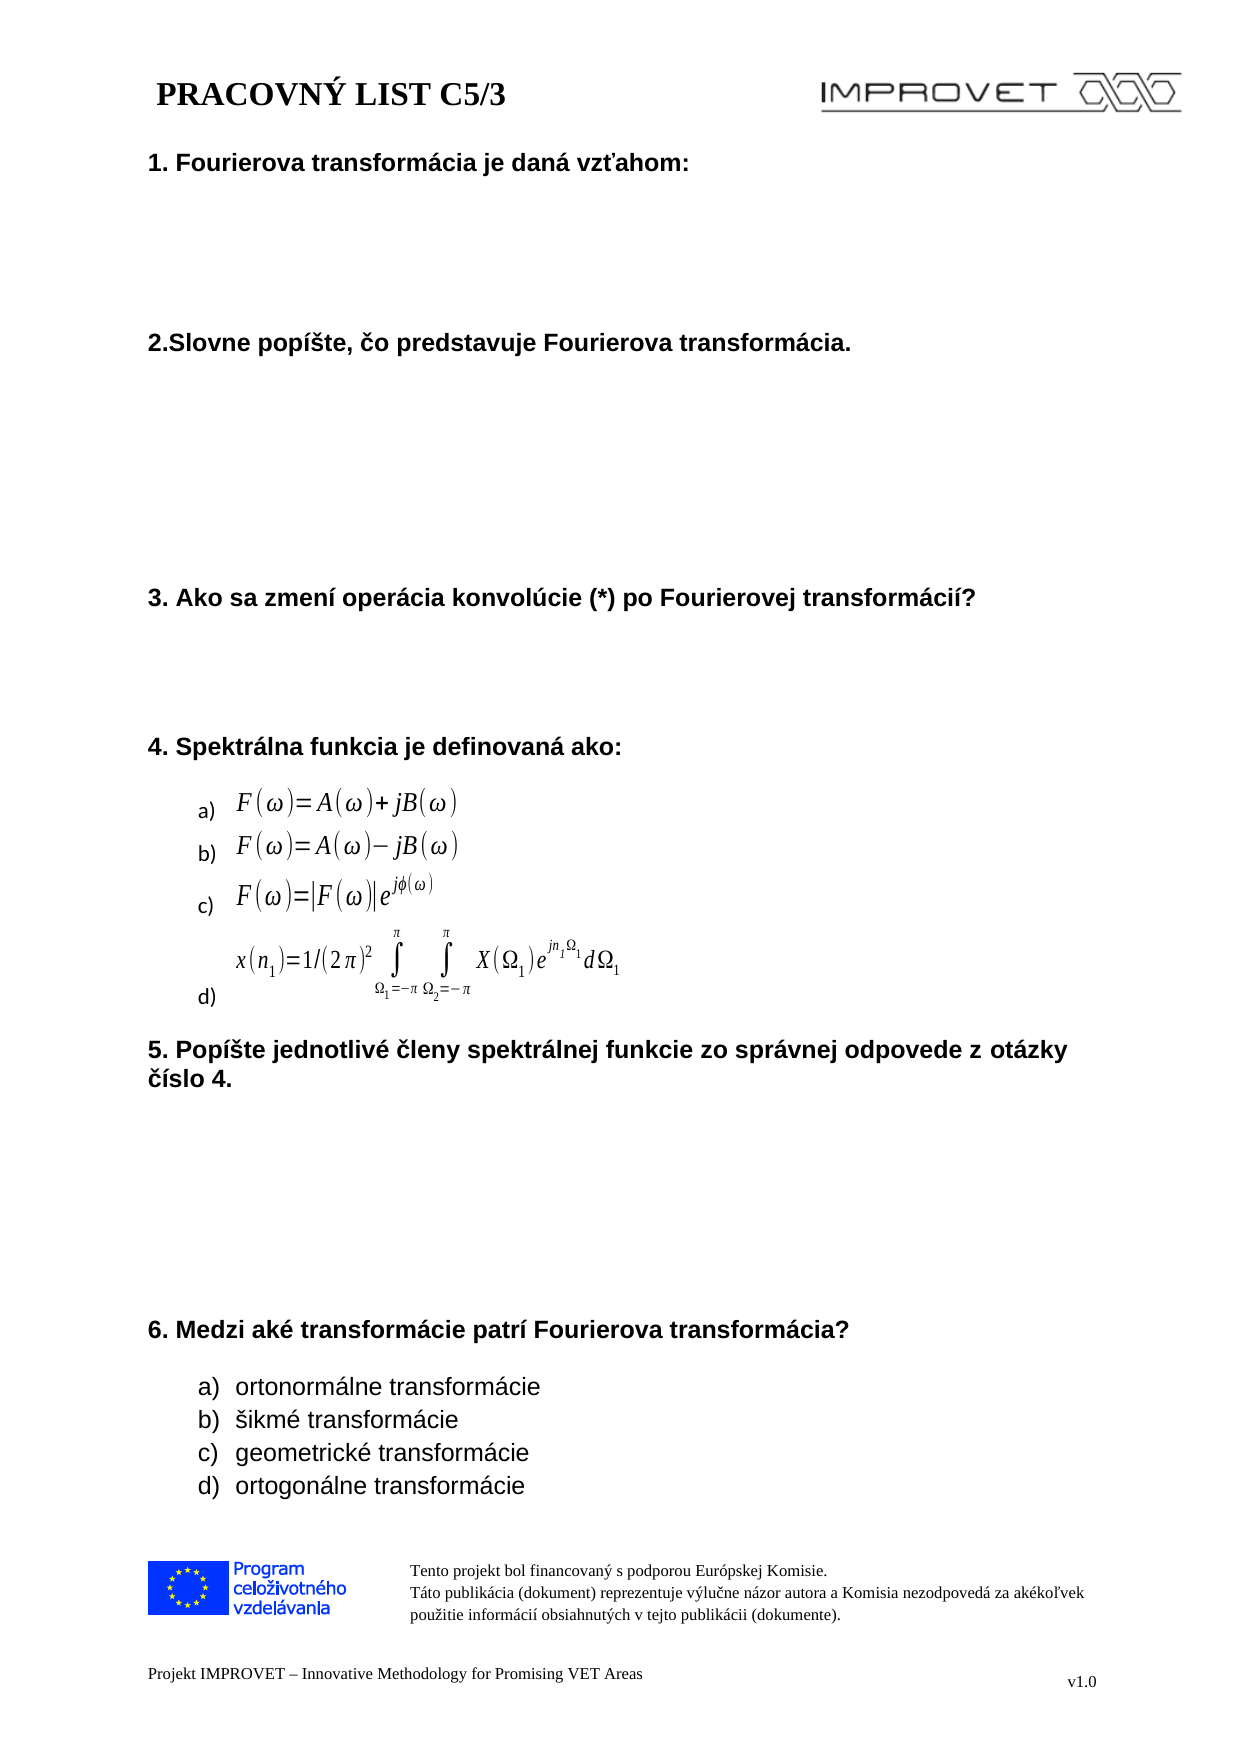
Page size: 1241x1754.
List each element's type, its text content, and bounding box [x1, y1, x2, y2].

list šikmé transformácie [198, 1405, 1092, 1434]
text 3. Ako sa zmení operácia konvolúcie (*) po Fourierovej transformácií? [148, 583, 1092, 612]
list ortonormálne transformácie [198, 1372, 1092, 1401]
text 2.Slovne popíšte, čo predstavuje Fourierova transformácia. [148, 328, 1092, 357]
picture [787, 53, 1210, 140]
text 4. Spektrálna funkcia je definovaná ako: [148, 732, 1092, 761]
text 1. Fourierova transformácia je daná vzťahom: [148, 148, 1092, 176]
list ortogonálne transformácie [198, 1471, 1092, 1500]
text 6. Medzi aké transformácie patrí Fourierova transformácia? [148, 1315, 1092, 1343]
list geometrické transformácie [198, 1438, 1092, 1467]
text 5. Popíšte jednotlivé členy spektrálnej funkcie zo správnej odpovede z otázky číslo 4. [148, 1035, 1092, 1093]
